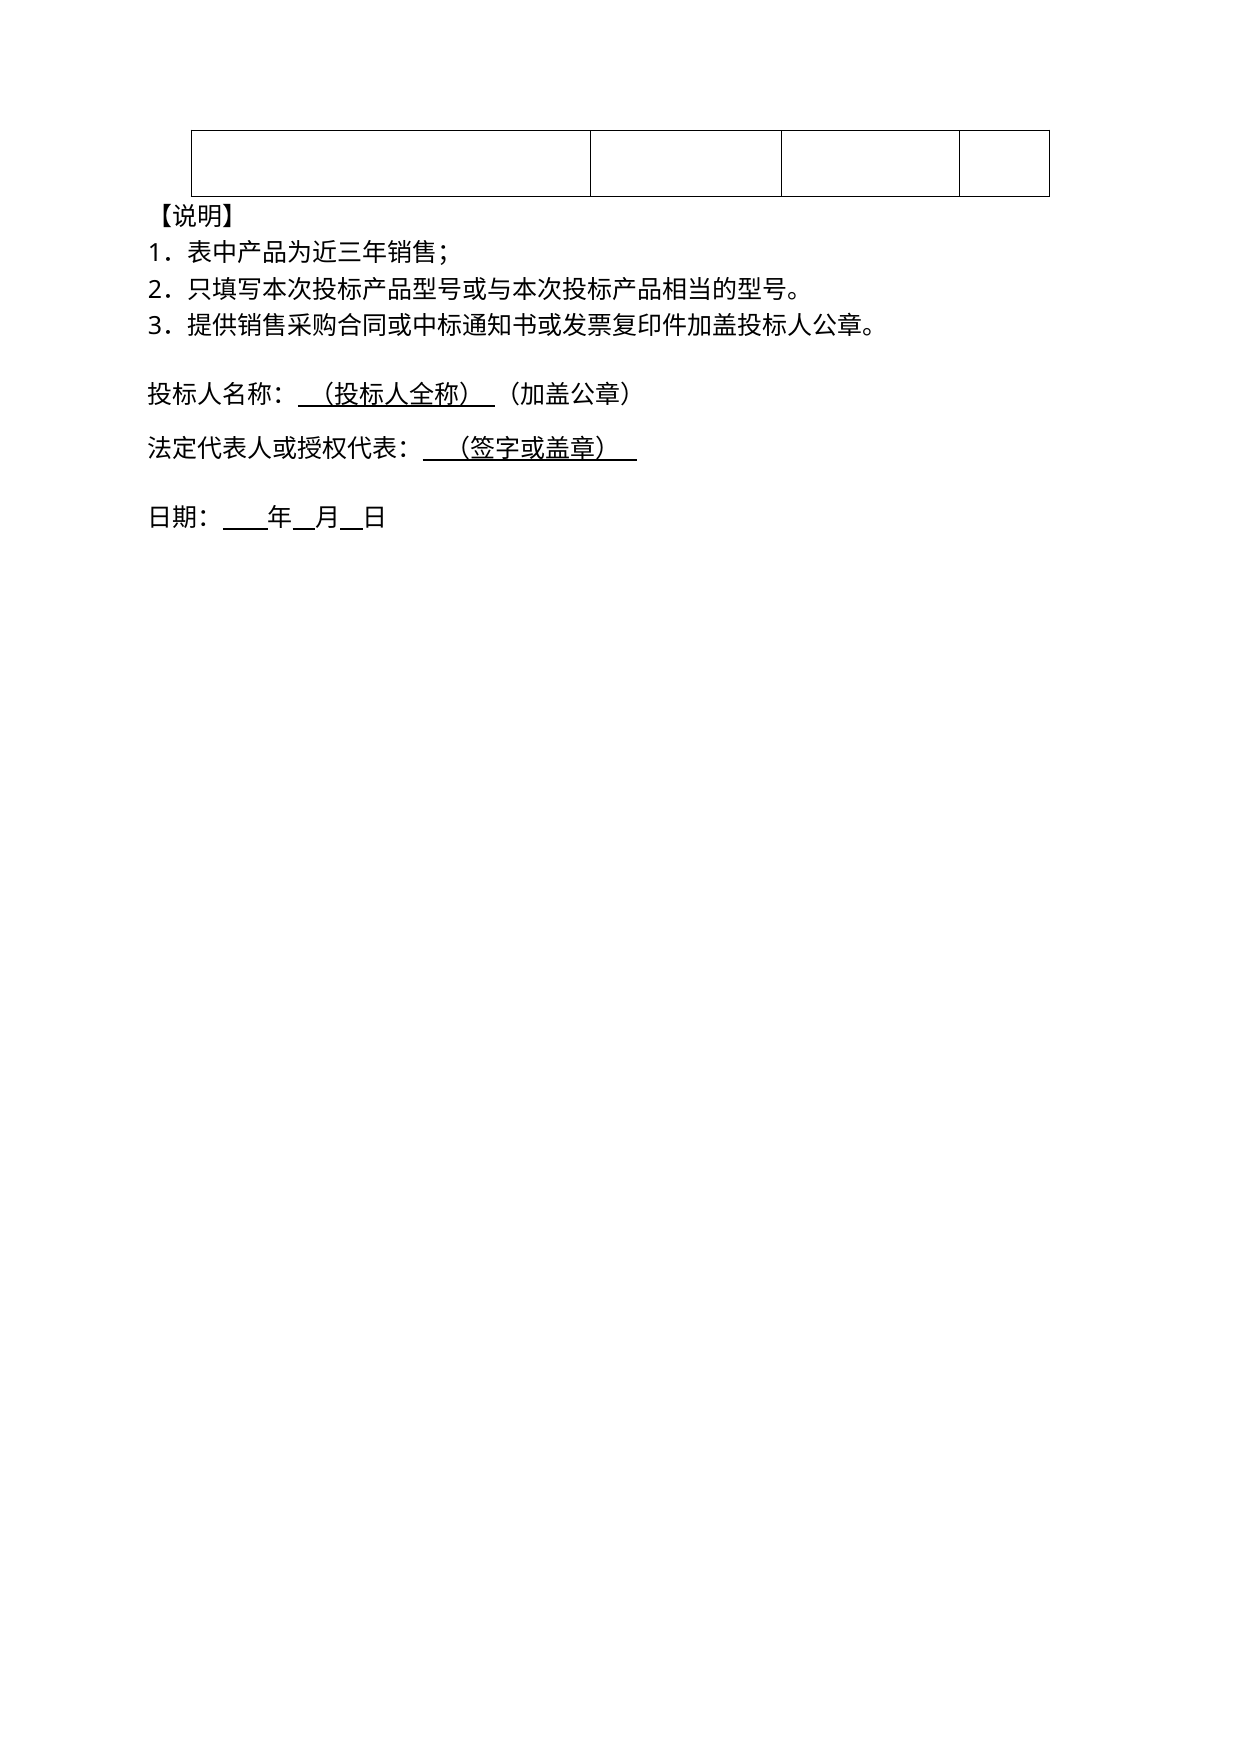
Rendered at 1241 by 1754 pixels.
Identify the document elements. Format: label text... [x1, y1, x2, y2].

table_cell [192, 131, 590, 196]
text 【说明】 [148, 197, 1093, 233]
text 日期： 年 月 日 [148, 483, 1093, 548]
text 投标人名称： （投标人全称） （加盖公章） [148, 374, 1093, 410]
text 1．表中产品为近三年销售； [148, 233, 1093, 269]
text 2．只填写本次投标产品型号或与本次投标产品相当的型号。 [148, 269, 1093, 305]
table_cell [591, 131, 781, 196]
text 3．提供销售采购合同或中标通知书或发票复印件加盖投标人公章。 [148, 305, 1093, 342]
table_cell [960, 131, 1049, 196]
table_cell [782, 131, 959, 196]
text 法定代表人或授权代表： （签字或盖章） [148, 428, 1093, 465]
